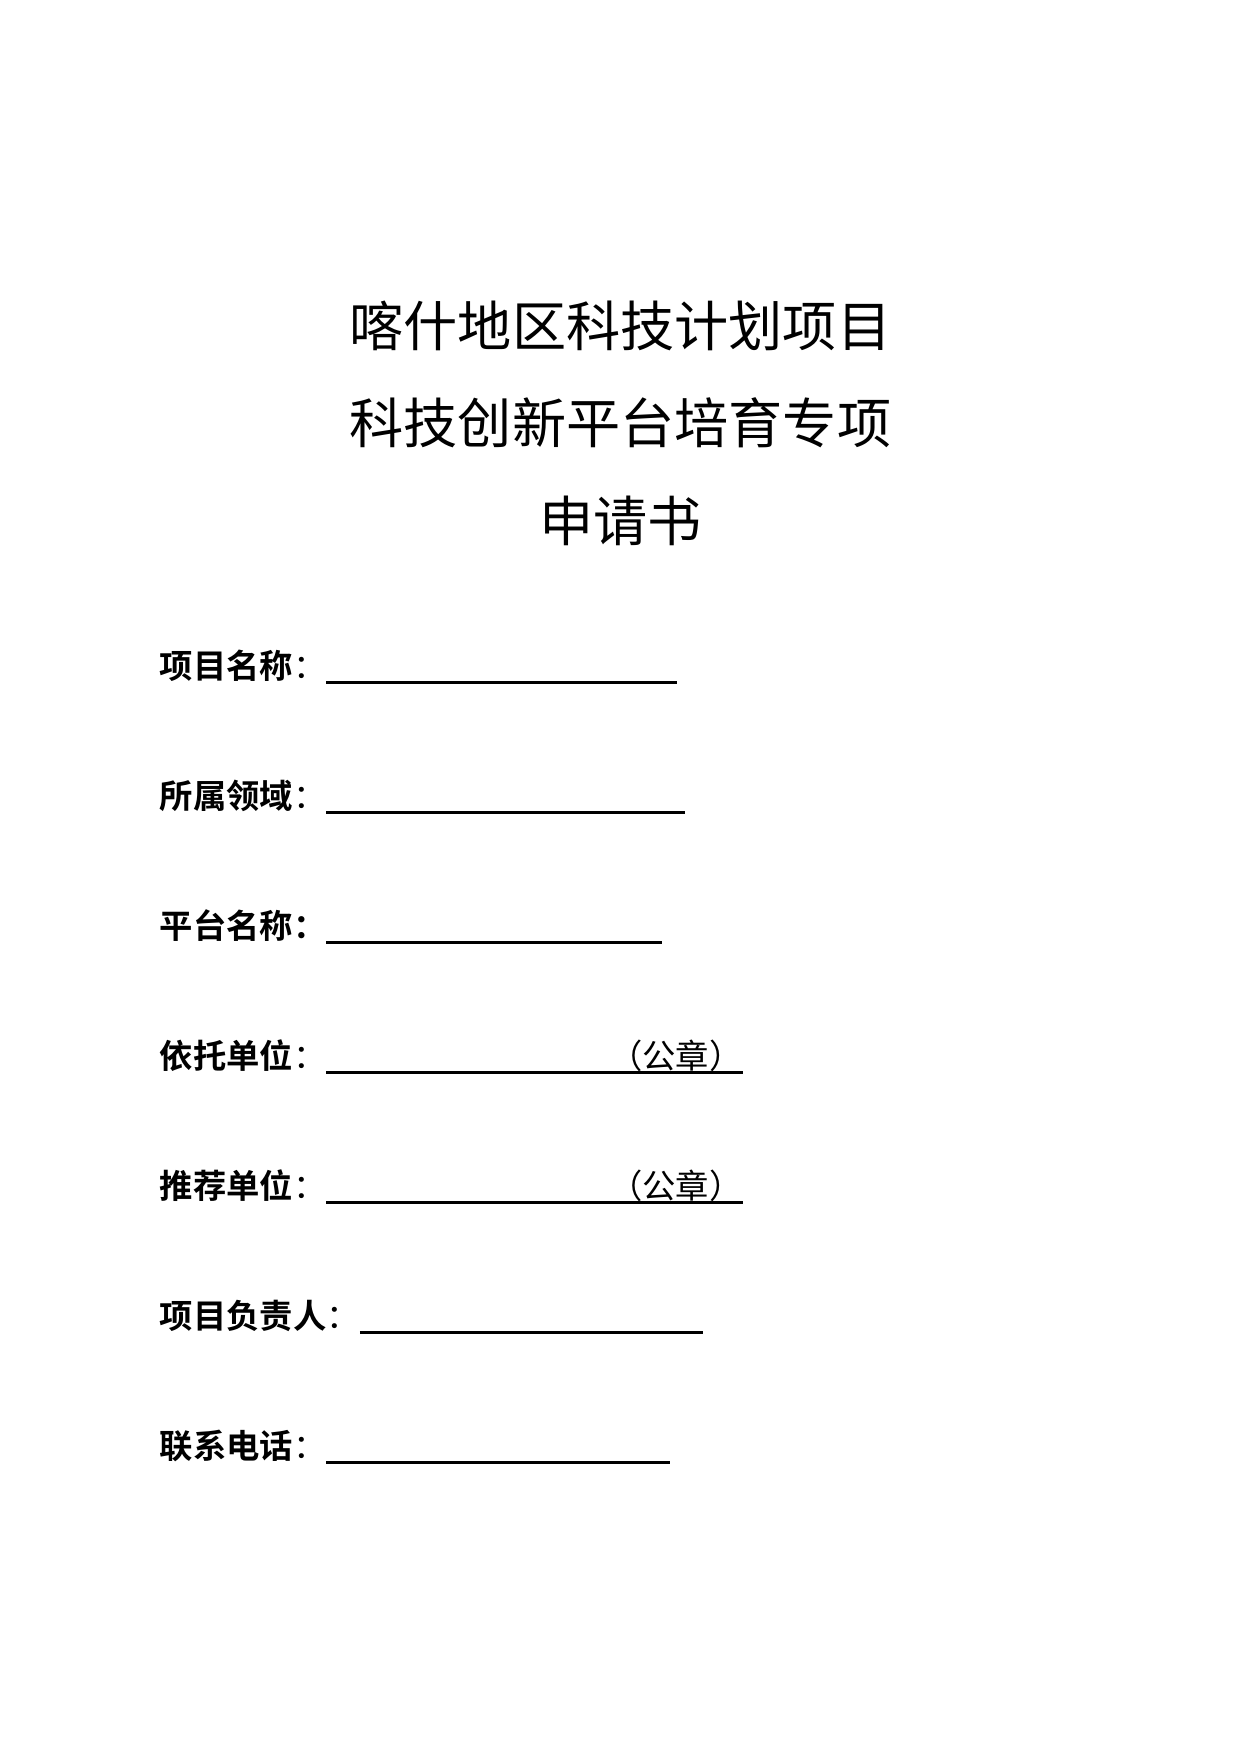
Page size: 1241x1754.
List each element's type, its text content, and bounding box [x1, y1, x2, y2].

text 联系电话： [159, 1412, 1081, 1477]
text 项目负责人： [159, 1282, 1081, 1347]
text 所属领域： [159, 762, 1081, 827]
text 依托单位： （公章） [159, 1022, 1081, 1087]
text 平台名称： [159, 892, 1081, 957]
text 申请书 [159, 469, 1081, 567]
text 项目名称： [159, 632, 1081, 697]
text 喀什地区科技计划项目 [159, 274, 1081, 372]
text 科技创新平台培育专项 [159, 372, 1081, 469]
text 推荐单位： （公章） [159, 1152, 1081, 1217]
